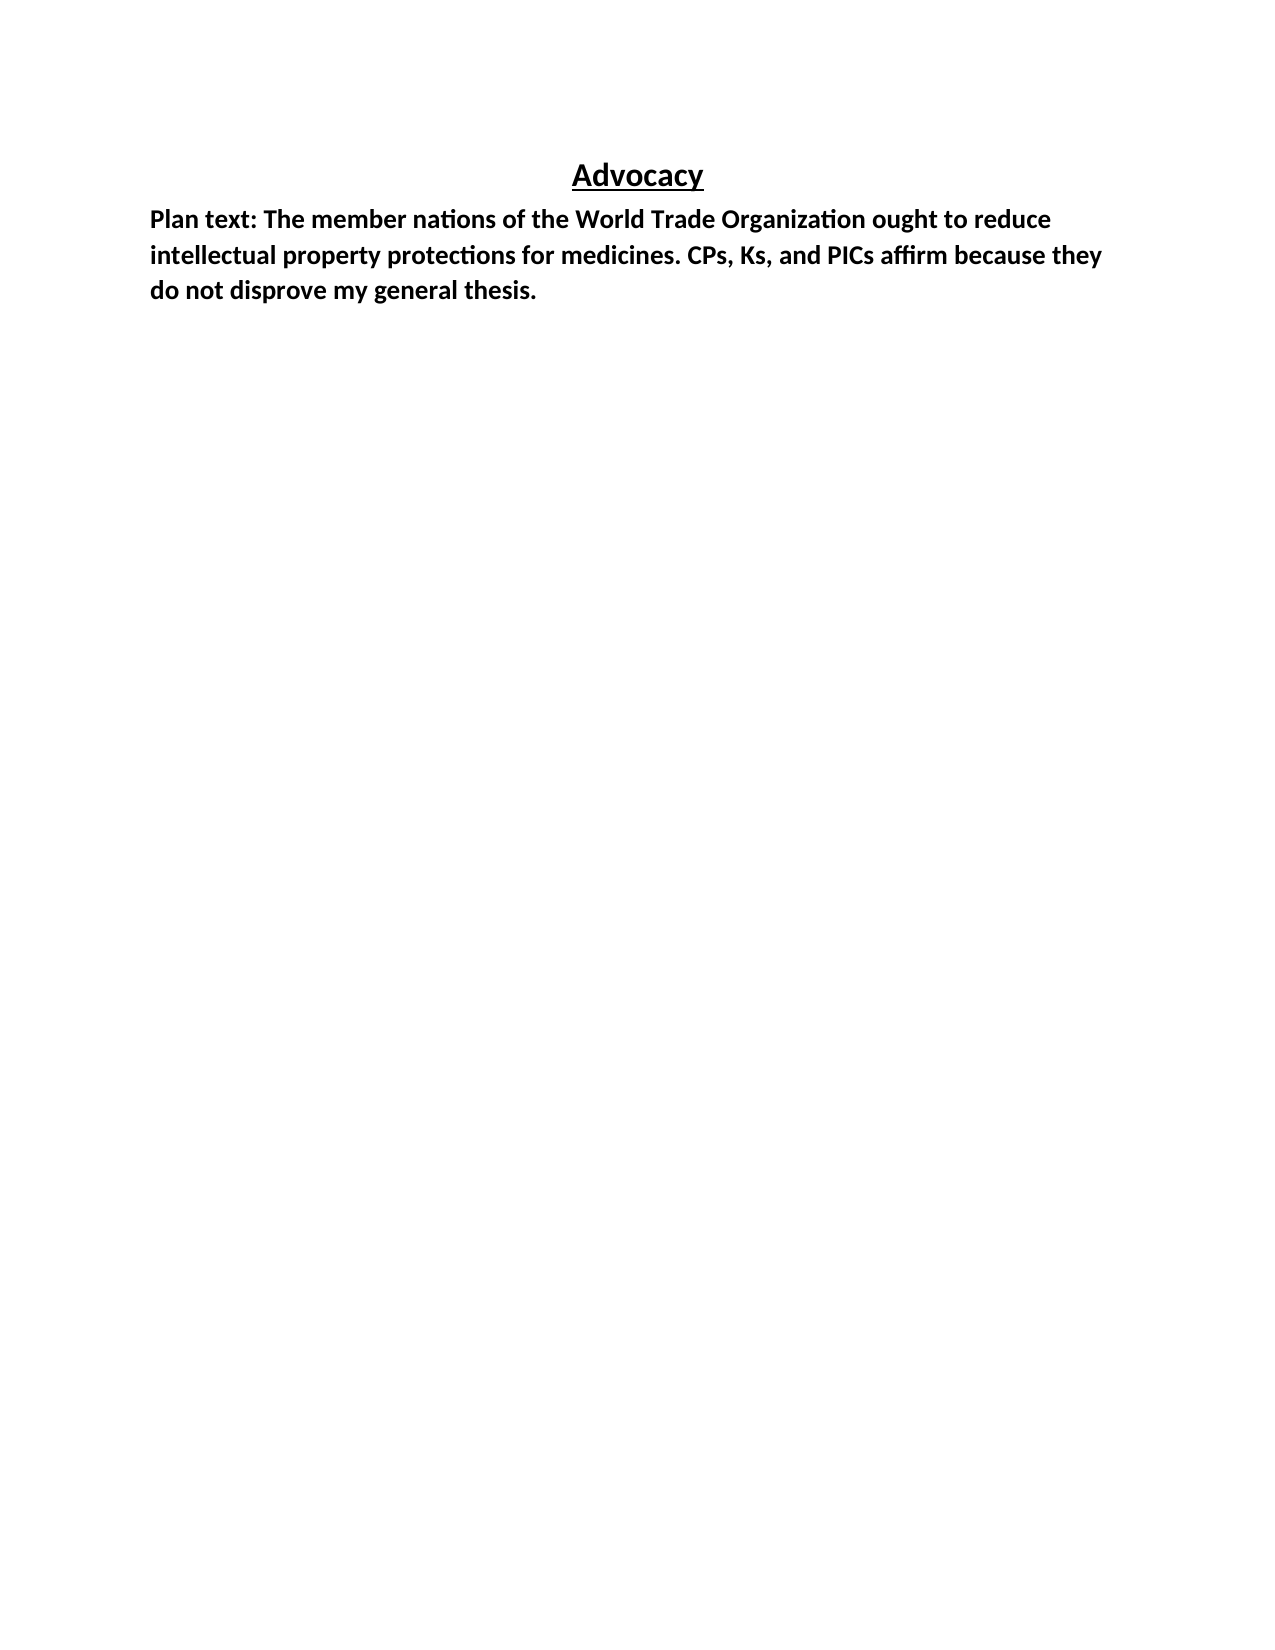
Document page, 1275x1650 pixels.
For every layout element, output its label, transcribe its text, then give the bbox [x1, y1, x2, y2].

subtitle Plan text: The member nations of the World Trade Organization ought to reduce intellectual property protections for medicines. CPs, Ks, and PICs affirm because they do not disprove my general thesis. [150, 202, 1125, 307]
subtitle Advocacy [150, 154, 1125, 195]
